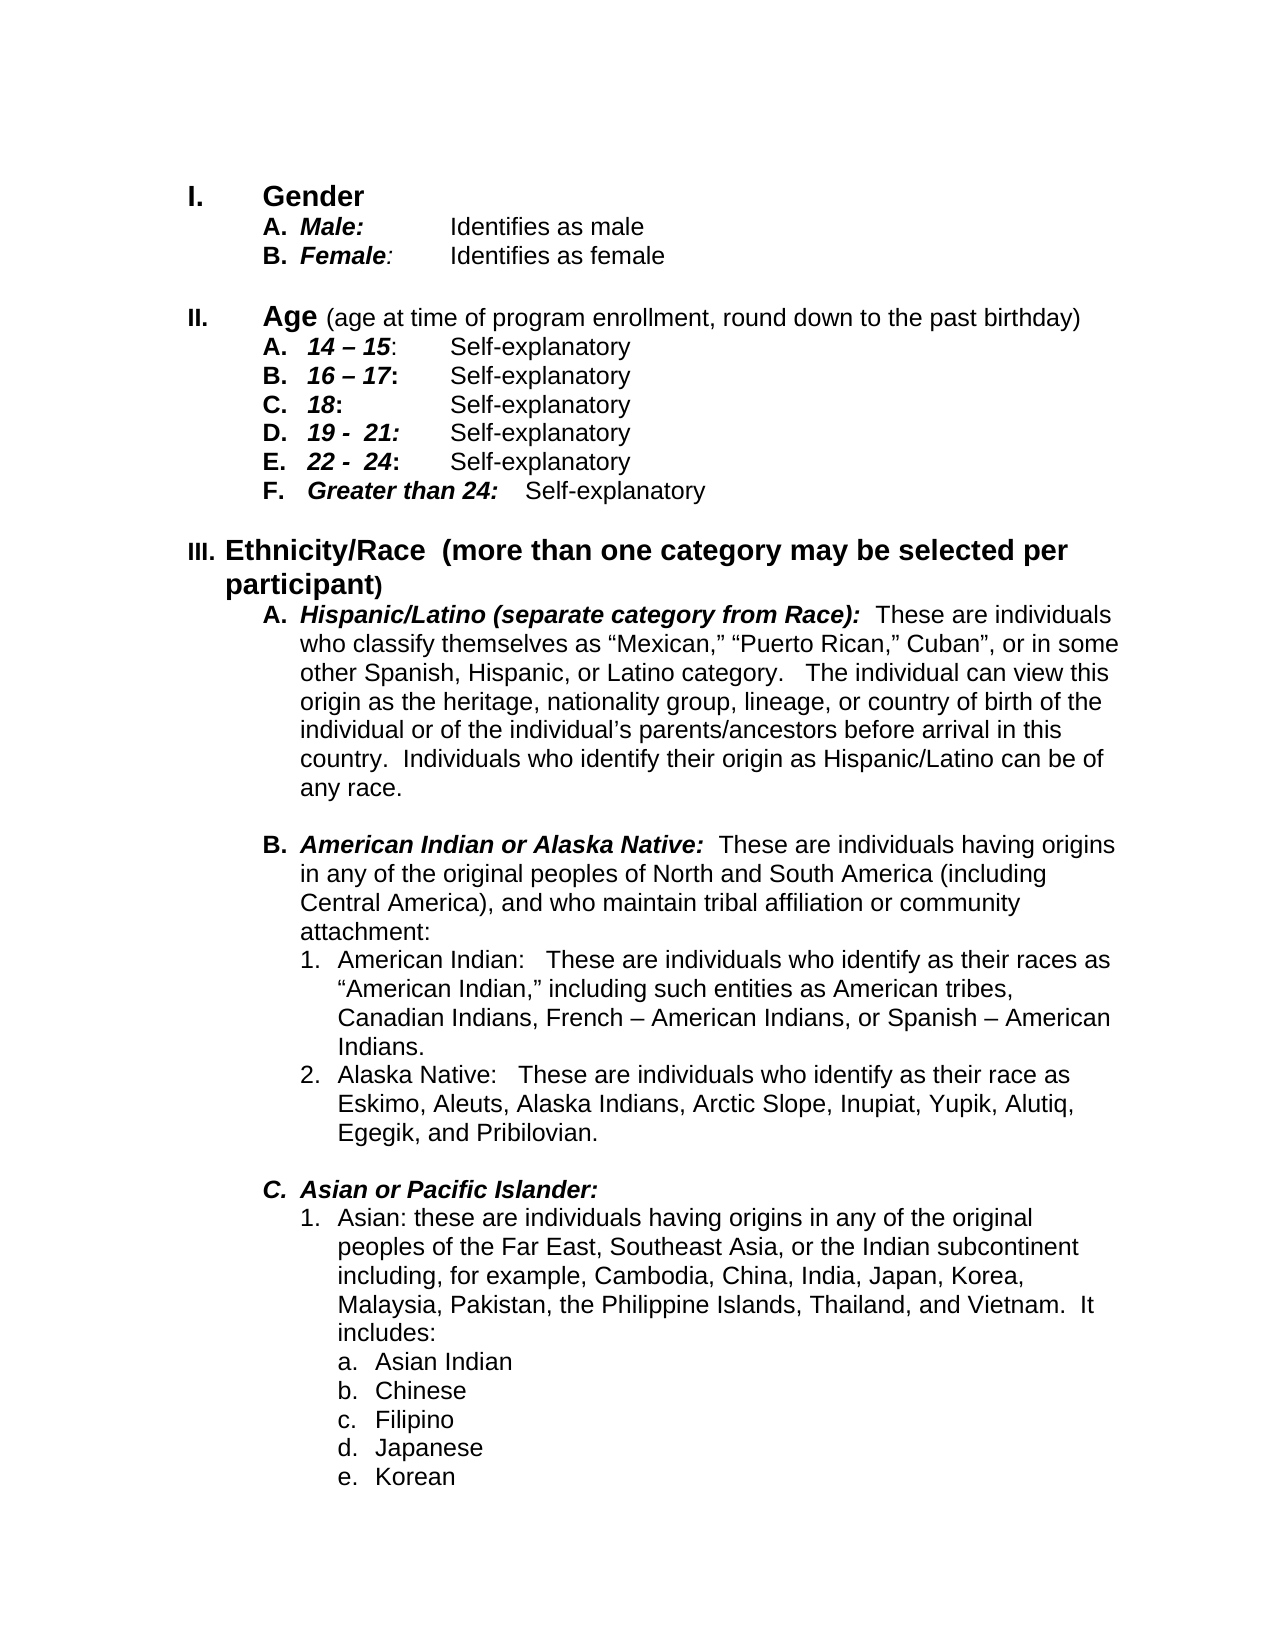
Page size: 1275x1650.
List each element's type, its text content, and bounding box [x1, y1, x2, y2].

list Female: Identifies as female [262, 241, 1125, 270]
list 14 – 15: Self-explanatory [262, 332, 1125, 361]
list Asian: these are individuals having origins in any of the original peoples of the Far East, Southeast Asia, or the Indian subcontinent including, for example, Cambodia, China, India, Japan, Korea, Malaysia, Pakistan, the Philippine Islands, Thailand, and Vietnam. It includes: [300, 1203, 1125, 1347]
list American Indian: These are individuals who identify as their races as “American Indian,” including such entities as American tribes, Canadian Indians, French – American Indians, or Spanish – American Indians. [300, 945, 1125, 1060]
list Asian Indian [337, 1347, 1125, 1376]
list Male: Identifies as male [262, 212, 1125, 241]
list Age (age at time of program enrollment, round down to the past birthday) [187, 298, 1125, 332]
list 19 - 21: Self-explanatory [262, 418, 1125, 447]
list Alaska Native: These are individuals who identify as their race as Eskimo, Aleuts, Alaska Indians, Arctic Slope, Inupiat, Yupik, Alutiq, Egegik, and Pribilovian. [300, 1060, 1125, 1175]
list Greater than 24: Self-explanatory [262, 476, 1125, 504]
list Gender [187, 179, 1125, 212]
list Asian or Pacific Islander: [262, 1175, 1125, 1203]
list American Indian or Alaska Native: These are individuals having origins in any of the original peoples of North and South America (including Central America), and who maintain tribal affiliation or community attachment: [262, 830, 1125, 945]
list 16 – 17: Self-explanatory [262, 361, 1125, 389]
list Filipino [337, 1405, 1125, 1433]
list 18: Self-explanatory [262, 389, 1125, 418]
list Korean [337, 1462, 1125, 1491]
list Hispanic/Latino (separate category from Race): These are individuals who classify themselves as “Mexican,” “Puerto Rican,” Cuban”, or in some other Spanish, Hispanic, or Latino category. The individual can view this origin as the heritage, nationality group, lineage, or country of birth of the individual or of the individual’s parents/ancestors before arrival in this country. Individuals who identify their origin as Hispanic/Latino can be of any race. [262, 600, 1125, 802]
list Japanese [337, 1433, 1125, 1462]
list Ethnicity/Race (more than one category may be selected per participant) [187, 533, 1125, 600]
list Chinese [337, 1376, 1125, 1405]
list 22 - 24: Self-explanatory [262, 447, 1125, 476]
